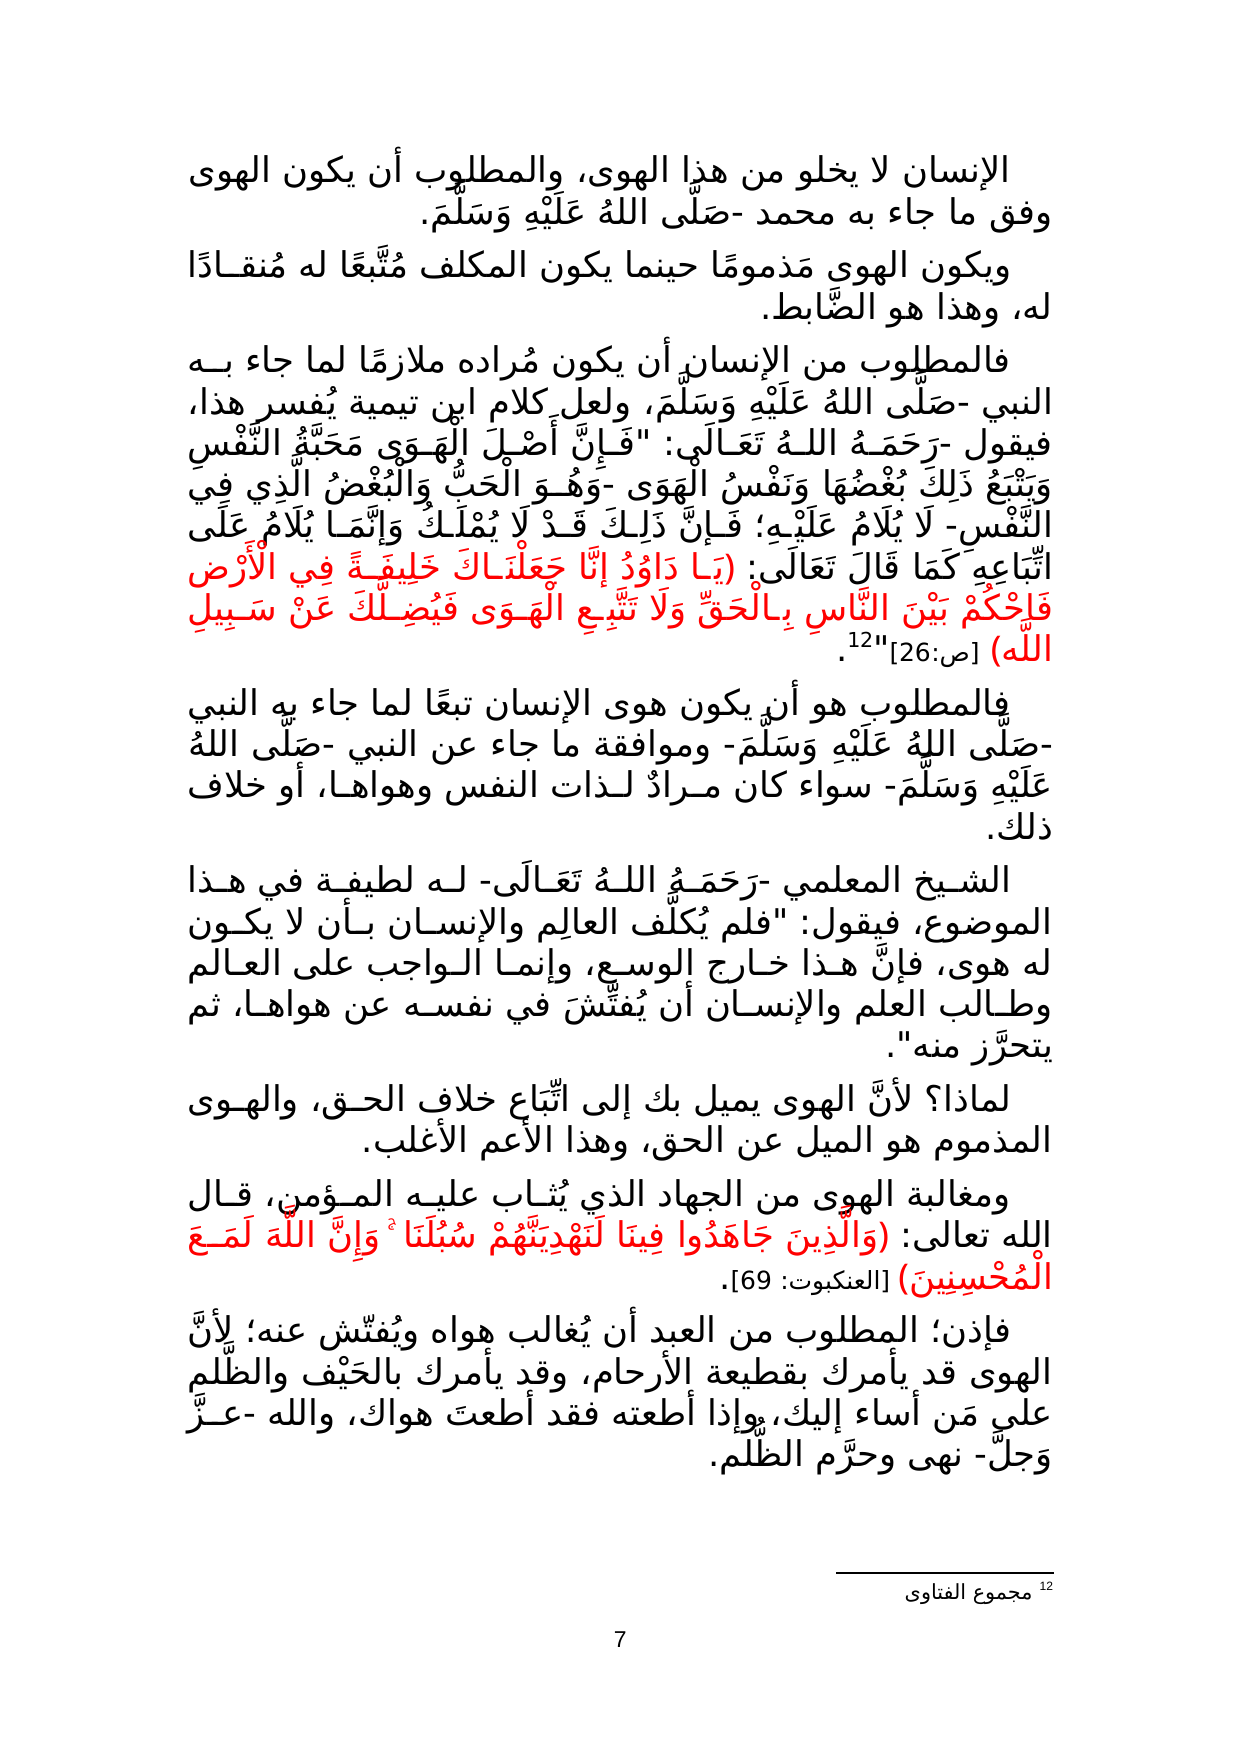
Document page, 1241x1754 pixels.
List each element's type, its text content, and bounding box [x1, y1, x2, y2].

text فالمطلوب هو أن يكون هوى الإنسان تبعًا لما جاء به النبي -صَلَّى اللهُ عَلَيْهِ وَسَلَّمَ- وموافقة ما جاء عن النبي -صَلَّى اللهُ عَلَيْهِ وَسَلَّمَ- سواء كان مرادٌ لذات النفس وهواها، أو خلاف ذلك. [187, 682, 1053, 847]
text فإذن؛ المطلوب من العبد أن يُغالب هواه ويُفتّش عنه؛ لأنَّ الهوى قد يأمرك بقطيعة الأرحام، وقد يأمرك بالحَيْف والظَّلم على مَن أساء إليك، وإذا أطعته فقد أطعتَ هواك، والله -عزَّ وَجلَّ- نهى وحرَّم الظُّلم. [187, 1310, 1053, 1475]
text ويكون الهوى مَذمومًا حينما يكون المكلف مُتَّبعًا له مُنقادًا له، وهذا هو الضَّابط. [187, 245, 1053, 327]
text الشيخ المعلمي -رَحَمَهُ اللهُ تَعَالَى- له لطيفة في هذا الموضوع، فيقول: "فلم يُكلَّف العالِم والإنسان بأن لا يكون له هوى، فإنَّ هذا خارج الوسع، وإنما الواجب على العالم وطالب العلم والإنسان أن يُفتِّشَ في نفسه عن هواها، ثم يتحرَّز منه". [187, 860, 1053, 1066]
text فالمطلوب من الإنسان أن يكون مُراده ملازمًا لما جاء به النبي -صَلَّى اللهُ عَلَيْهِ وَسَلَّمَ، ولعل كلام ابن تيمية يُفسر هذا، فيقول -رَحَمَهُ اللهُ تَعَالَى: "فَإِنَّ أَصْلَ الْهَوَى مَحَبَّةُ النَّفْسِ وَيَتْبَعُ ذَلِكَ بُغْضُهَا وَنَفْسُ الْهَوَى -وَهُوَ الْحَبُّ وَالْبُغْضُ الَّذِي فِي النَّفْسِ- لَا يُلَامُ عَلَيْهِ؛ فَإِنَّ ذَلِكَ قَدْ لَا يُمْلَكُ وَإِنَّمَا يُلَامُ عَلَى اتِّبَاعِهِ كَمَا قَالَ تَعَالَى: ﴿يَا دَاوُدُ إنَّا جَعَلْنَاكَ خَلِيفَةً فِي الْأَرْضِ فَاحْكُمْ بَيْنَ النَّاسِ بِالْحَقِّ وَلَا تَتَّبِعِ الْهَوَى فَيُضِلَّكَ عَنْ سَبِيلِ اللَّه﴾ [ص:26]". [187, 340, 1053, 670]
text الإنسان لا يخلو من هذا الهوى، والمطلوب أن يكون الهوى وفق ما جاء به محمد -صَلَّى اللهُ عَلَيْهِ وَسَلَّمَ. [187, 150, 1053, 232]
text ومغالبة الهوى من الجهاد الذي يُثاب عليه المؤمن، قال الله تعالى: ﴿وَالَّذِينَ جَاهَدُوا فِينَا لَنَهْدِيَنَّهُمْ سُبُلَنَا ۚ وَإِنَّ اللَّهَ لَمَعَ الْمُحْسِنِينَ﴾ [العنكبوت: 69]. [187, 1174, 1053, 1297]
text لماذا؟ لأنَّ الهوى يميل بك إلى اتِّبَاع خلاف الحق، والهوى المذموم هو الميل عن الحق، وهذا الأعم الأغلب. [187, 1079, 1053, 1161]
